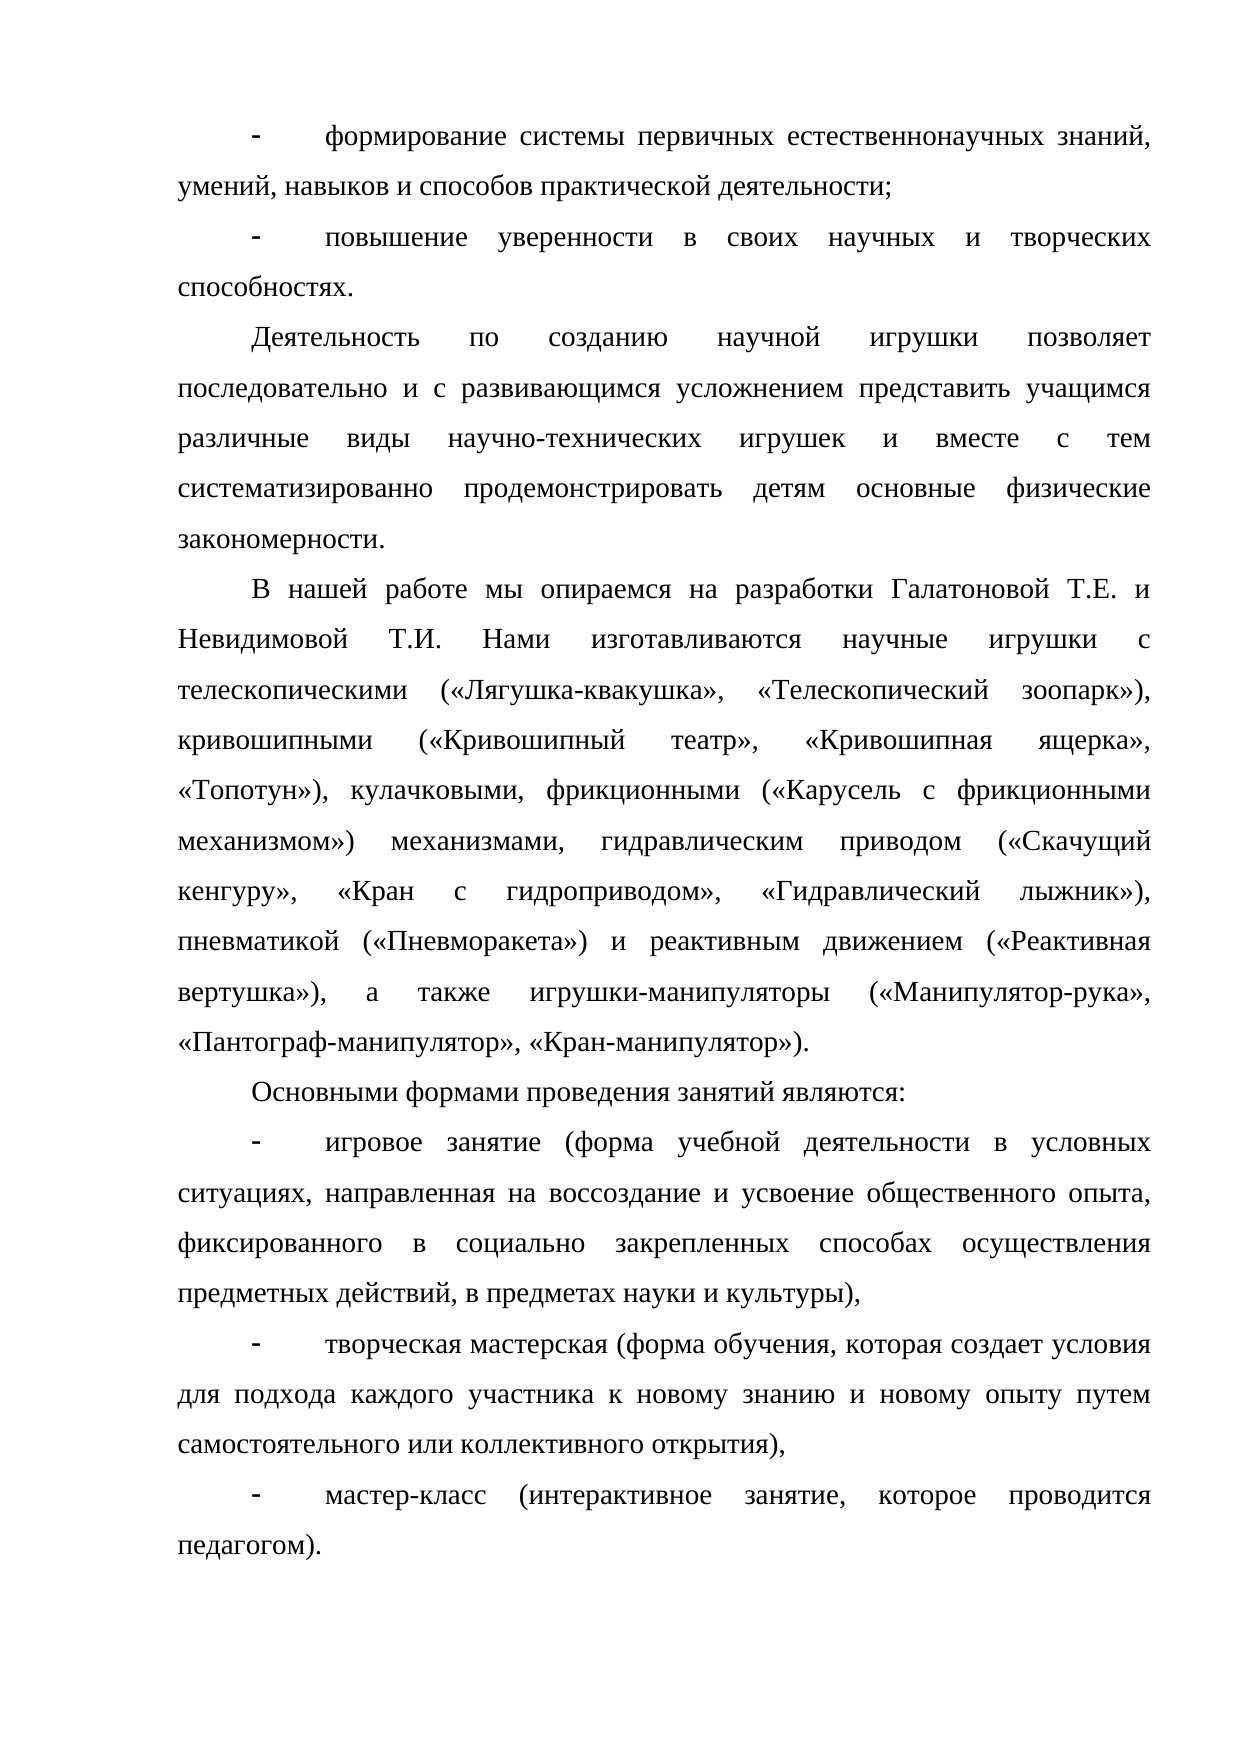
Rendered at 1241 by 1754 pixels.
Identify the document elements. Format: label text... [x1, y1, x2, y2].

list мастер-класс (интерактивное занятие, которое проводится педагогом). [177, 1477, 1152, 1561]
list формирование системы первичных естественнонаучных знаний, умений, навыков и способов практической деятельности; [177, 118, 1152, 202]
list повышение уверенности в своих научных и творческих способностях. [177, 219, 1152, 303]
list игровое занятие (форма учебной деятельности в условных ситуациях, направленная на воссоздание и усвоение общественного опыта, фиксированного в социально закрепленных способах осуществления предметных действий, в предметах науки и культуры), [177, 1124, 1152, 1309]
list творческая мастерская (форма обучения, которая создает условия для подхода каждого участника к новому знанию и новому опыту путем самостоятельного или коллективного открытия), [177, 1326, 1152, 1460]
text Деятельность по созданию научной игрушки позволяет последовательно и с развивающимся усложнением представить учащимся различные виды научно-технических игрушек и вместе с тем систематизированно продемонстрировать детям основные физические закономерности. [177, 319, 1152, 554]
text Основными формами проведения занятий являются: [177, 1074, 1152, 1108]
text В нашей работе мы опираемся на разработки Галатоновой Т.Е. и Невидимовой Т.И. Нами изготавливаются научные игрушки с телескопическими («Лягушка-квакушка», «Телескопический зоопарк»), кривошипными («Кривошипный театр», «Кривошипная ящерка», «Топотун»), кулачковыми, фрикционными («Карусель с фрикционными механизмом») механизмами, гидравлическим приводом («Скачущий кенгуру», «Кран с гидроприводом», «Гидравлический лыжник»), пневматикой («Пневморакета») и реактивным движением («Реактивная вертушка»), а также игрушки-манипуляторы («Манипулятор-рука», «Пантограф-манипулятор», «Кран-манипулятор»). [177, 571, 1152, 1057]
